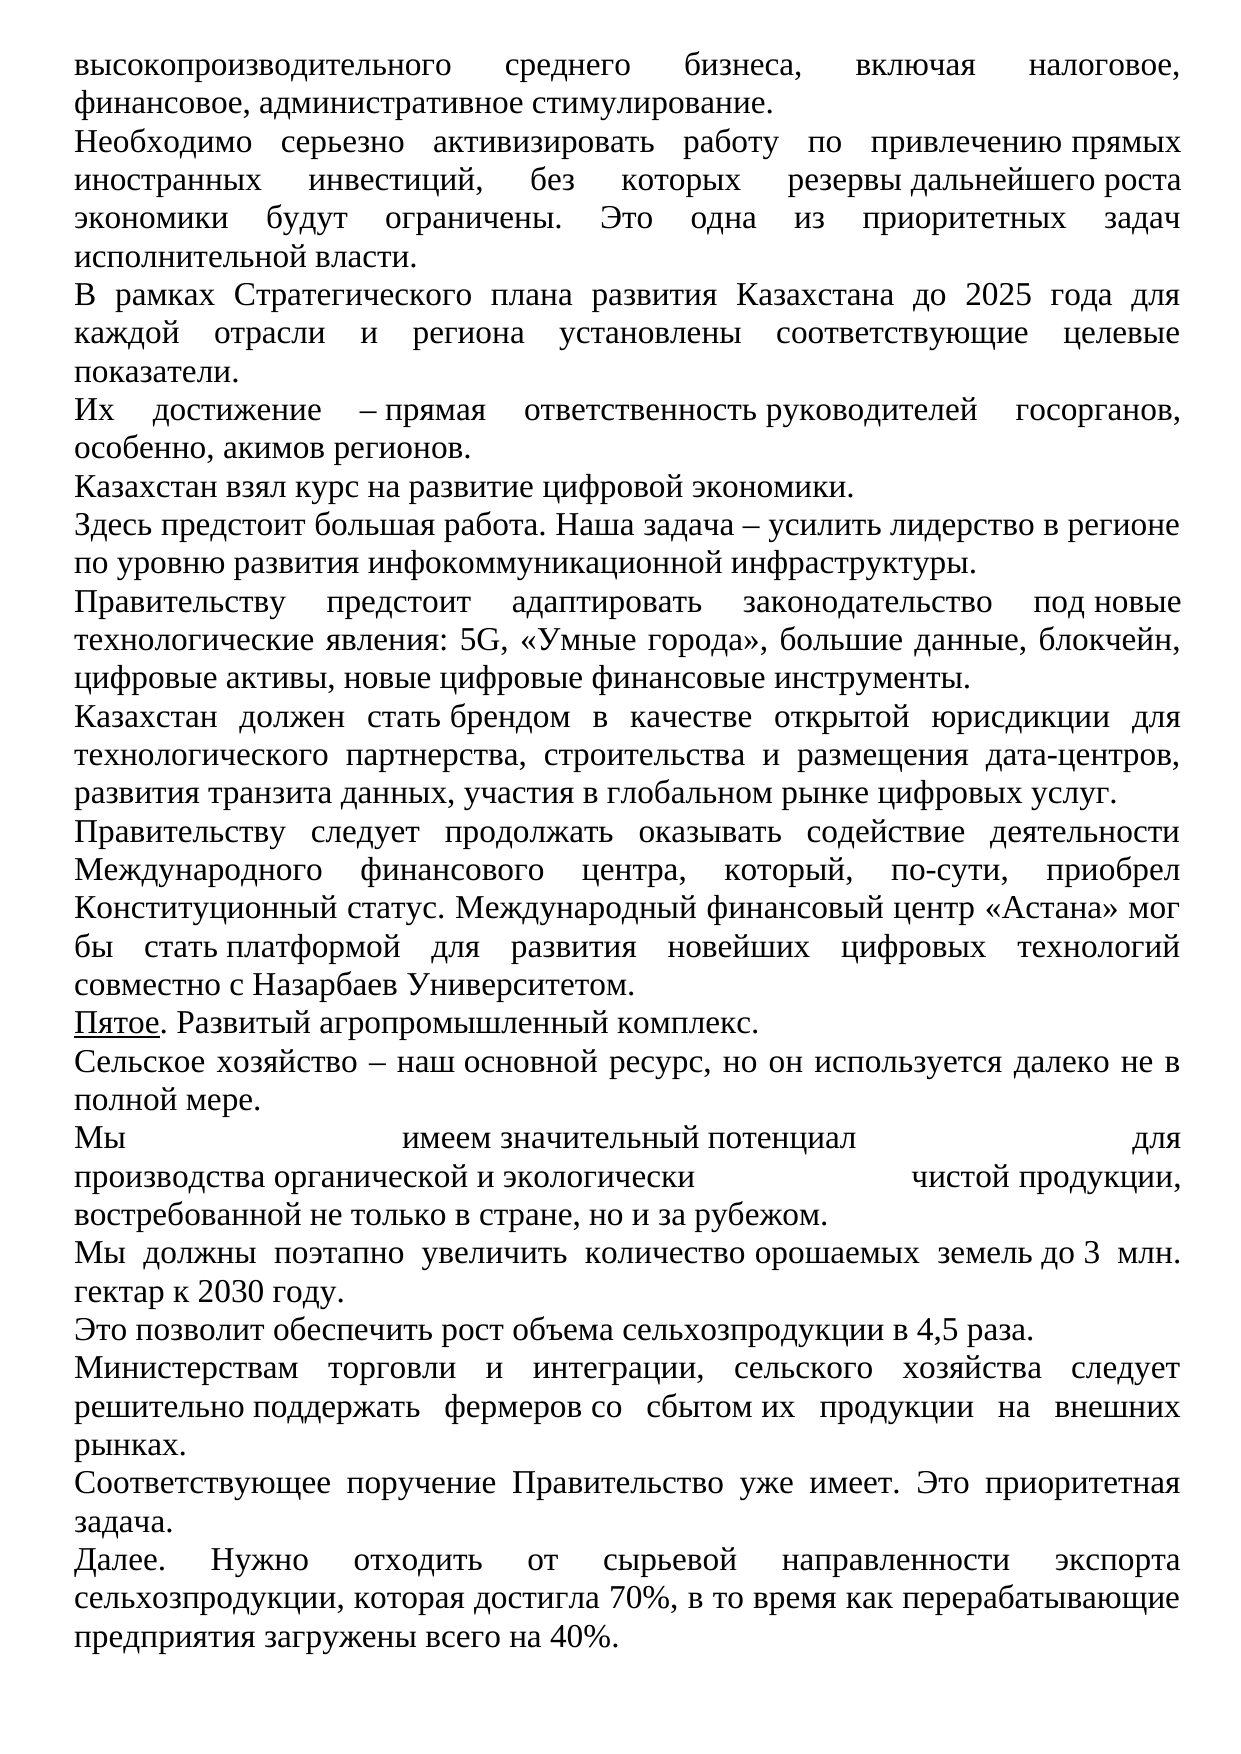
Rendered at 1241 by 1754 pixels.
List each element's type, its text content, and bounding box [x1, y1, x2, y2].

text Казахстан взял курс на развитие цифровой экономики. [74, 466, 1181, 504]
text Это позволит обеспечить рост объема сельхозпродукции в 4,5 раза. [74, 1309, 1181, 1348]
text Необходимо серьезно активизировать работу по привлечению прямых иностранных инвестиций, без которых резервы дальнейшего роста экономики будут ограничены. Это одна из приоритетных задач исполнительной власти. [74, 121, 1181, 274]
text Пятое. Развитый агропромышленный комплекс. [74, 1003, 1181, 1041]
text Правительству следует продолжать оказывать содействие деятельности Международного финансового центра, который, по-сути, приобрел Конституционный статус. Международный финансовый центр «Астана» мог бы стать платформой для развития новейших цифровых технологий совместно с Назарбаев Университетом. [74, 811, 1181, 1003]
text Правительству предстоит адаптировать законодательство под новые технологические явления: 5G, «Умные города», большие данные, блокчейн, цифровые активы, новые цифровые финансовые инструменты. [74, 581, 1181, 696]
text В рамках Стратегического плана развития Казахстана до 2025 года для каждой отрасли и региона установлены соответствующие целевые показатели. [74, 274, 1181, 389]
text Соответствующее поручение Правительство уже имеет. Это приоритетная задача. [74, 1463, 1181, 1539]
text Далее. Нужно отходить от сырьевой направленности экспорта сельхозпродукции, которая достигла 70%, в то время как перерабатывающие предприятия загружены всего на 40%. [74, 1539, 1181, 1654]
text Здесь предстоит большая работа. Наша задача – усилить лидерство в регионе по уровню развития инфокоммуникационной инфраструктуры. [74, 504, 1181, 581]
text Мы имеем значительный потенциал для производства органической и экологически чистой продукции, востребованной не только в стране, но и за рубежом. [74, 1118, 1181, 1233]
text Казахстан должен стать брендом в качестве открытой юрисдикции для технологического партнерства, строительства и размещения дата-центров, развития транзита данных, участия в глобальном рынке цифровых услуг. [74, 696, 1181, 811]
text Мы должны поэтапно увеличить количество орошаемых земель до 3 млн. гектар к 2030 году. [74, 1233, 1181, 1309]
text Их достижение – прямая ответственность руководителей госорганов, особенно, акимов регионов. [74, 389, 1181, 466]
text Министерствам торговли и интеграции, сельского хозяйства следует решительно поддержать фермеров со сбытом их продукции на внешних рынках. [74, 1348, 1181, 1463]
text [74, 44, 1181, 121]
text Сельское хозяйство – наш основной ресурс, но он используется далеко не в полной мере. [74, 1041, 1181, 1118]
